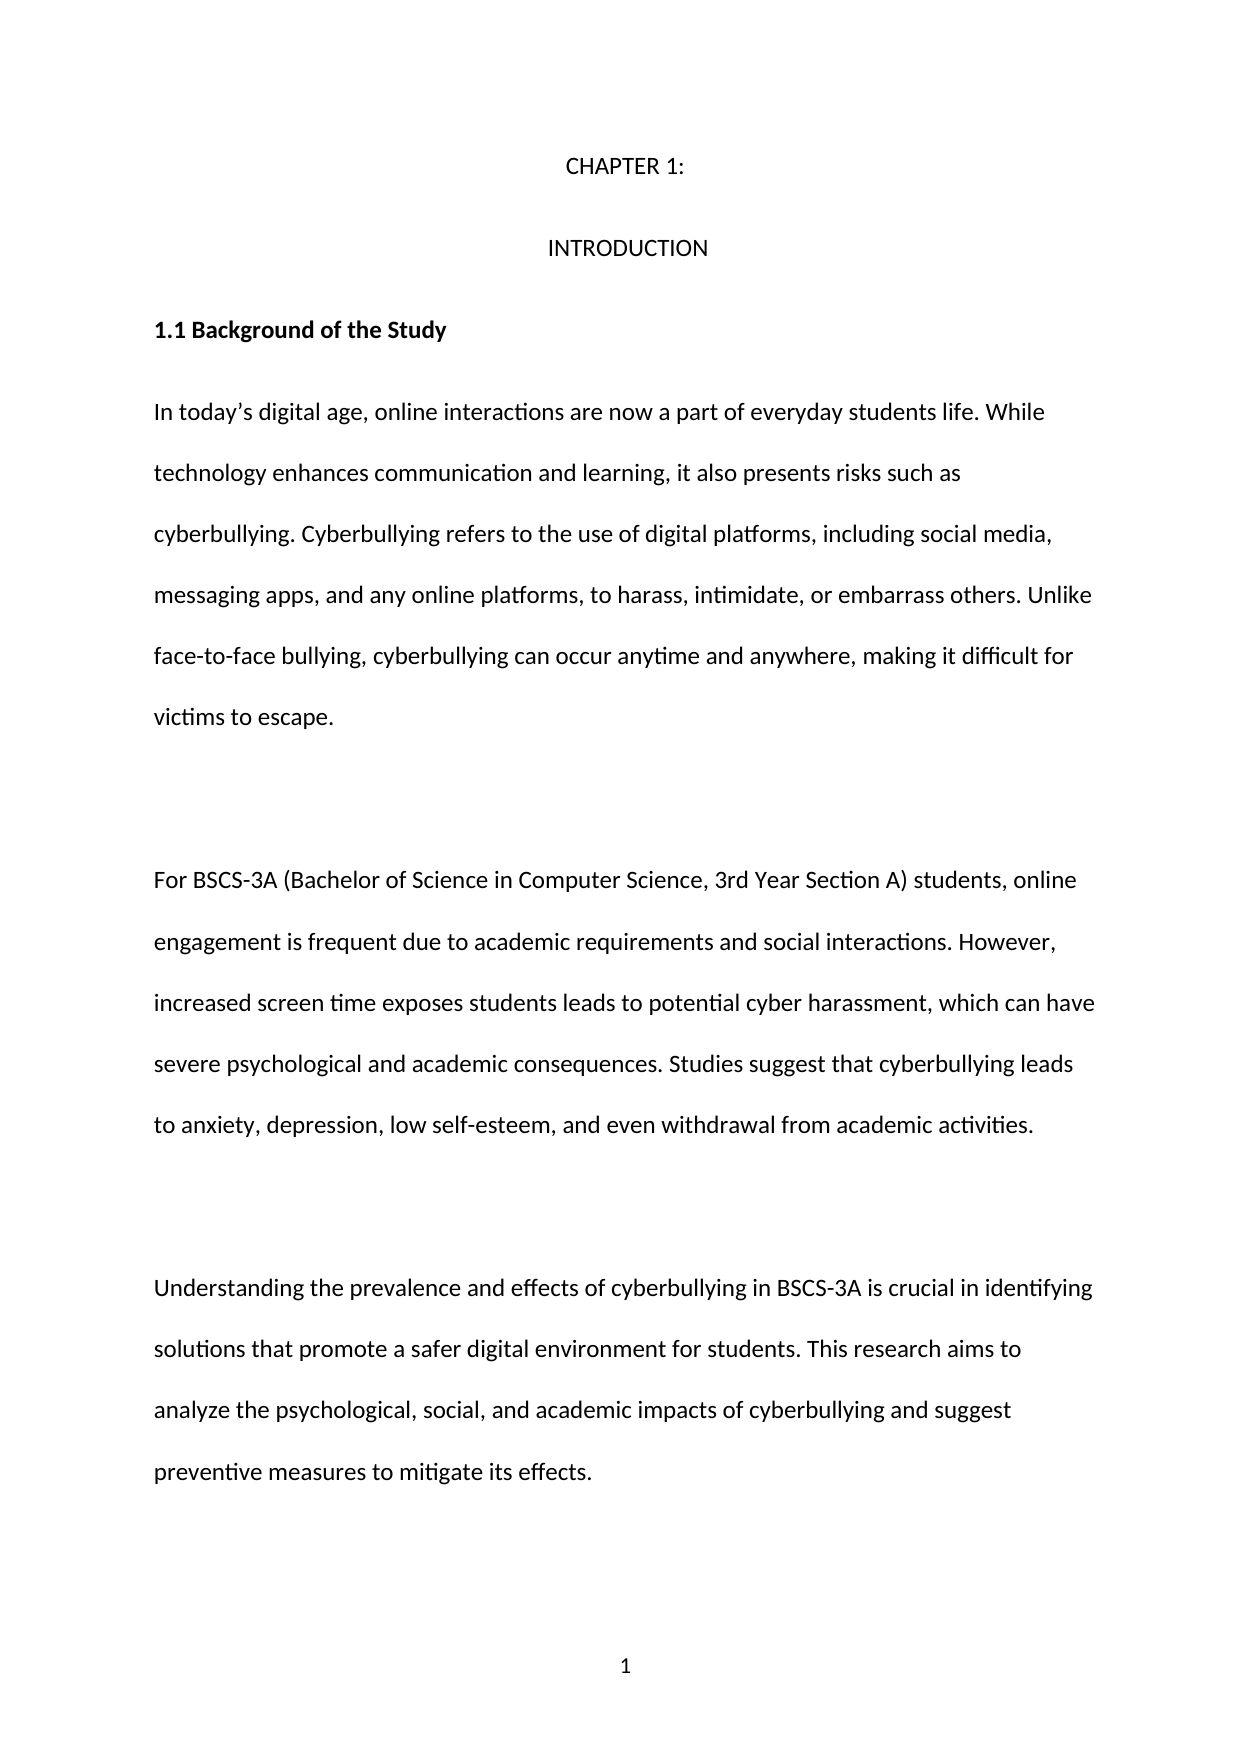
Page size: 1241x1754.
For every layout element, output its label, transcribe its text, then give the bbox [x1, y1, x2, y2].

text In today’s digital age, online interactions are now a part of everyday students life. While technology enhances communication and learning, it also presents risks such as cyberbullying. Cyberbullying refers to the use of digital platforms, including social media, messaging apps, and any online platforms, to harass, intimidate, or embarrass others. Unlike face-to-face bullying, cyberbullying can occur anytime and anywhere, making it difficult for victims to escape. [154, 396, 1097, 731]
text CHAPTER 1: [154, 150, 1097, 181]
text Understanding the prevalence and effects of cyberbullying in BSCS-3A is crucial in identifying solutions that promote a safer digital environment for students. This research aims to analyze the psychological, social, and academic impacts of cyberbullying and suggest preventive measures to mitigate its effects. [154, 1272, 1097, 1486]
text 1.1 Background of the Study [154, 314, 1097, 344]
text INTRODUCTION [154, 232, 1097, 262]
text For BSCS-3A (Bachelor of Science in Computer Science, 3rd Year Section A) students, online engagement is frequent due to academic requirements and social interactions. However, increased screen time exposes students leads to potential cyber harassment, which can have severe psychological and academic consequences. Studies suggest that cyberbullying leads to anxiety, depression, low self-esteem, and even withdrawal from academic activities. [154, 864, 1097, 1139]
